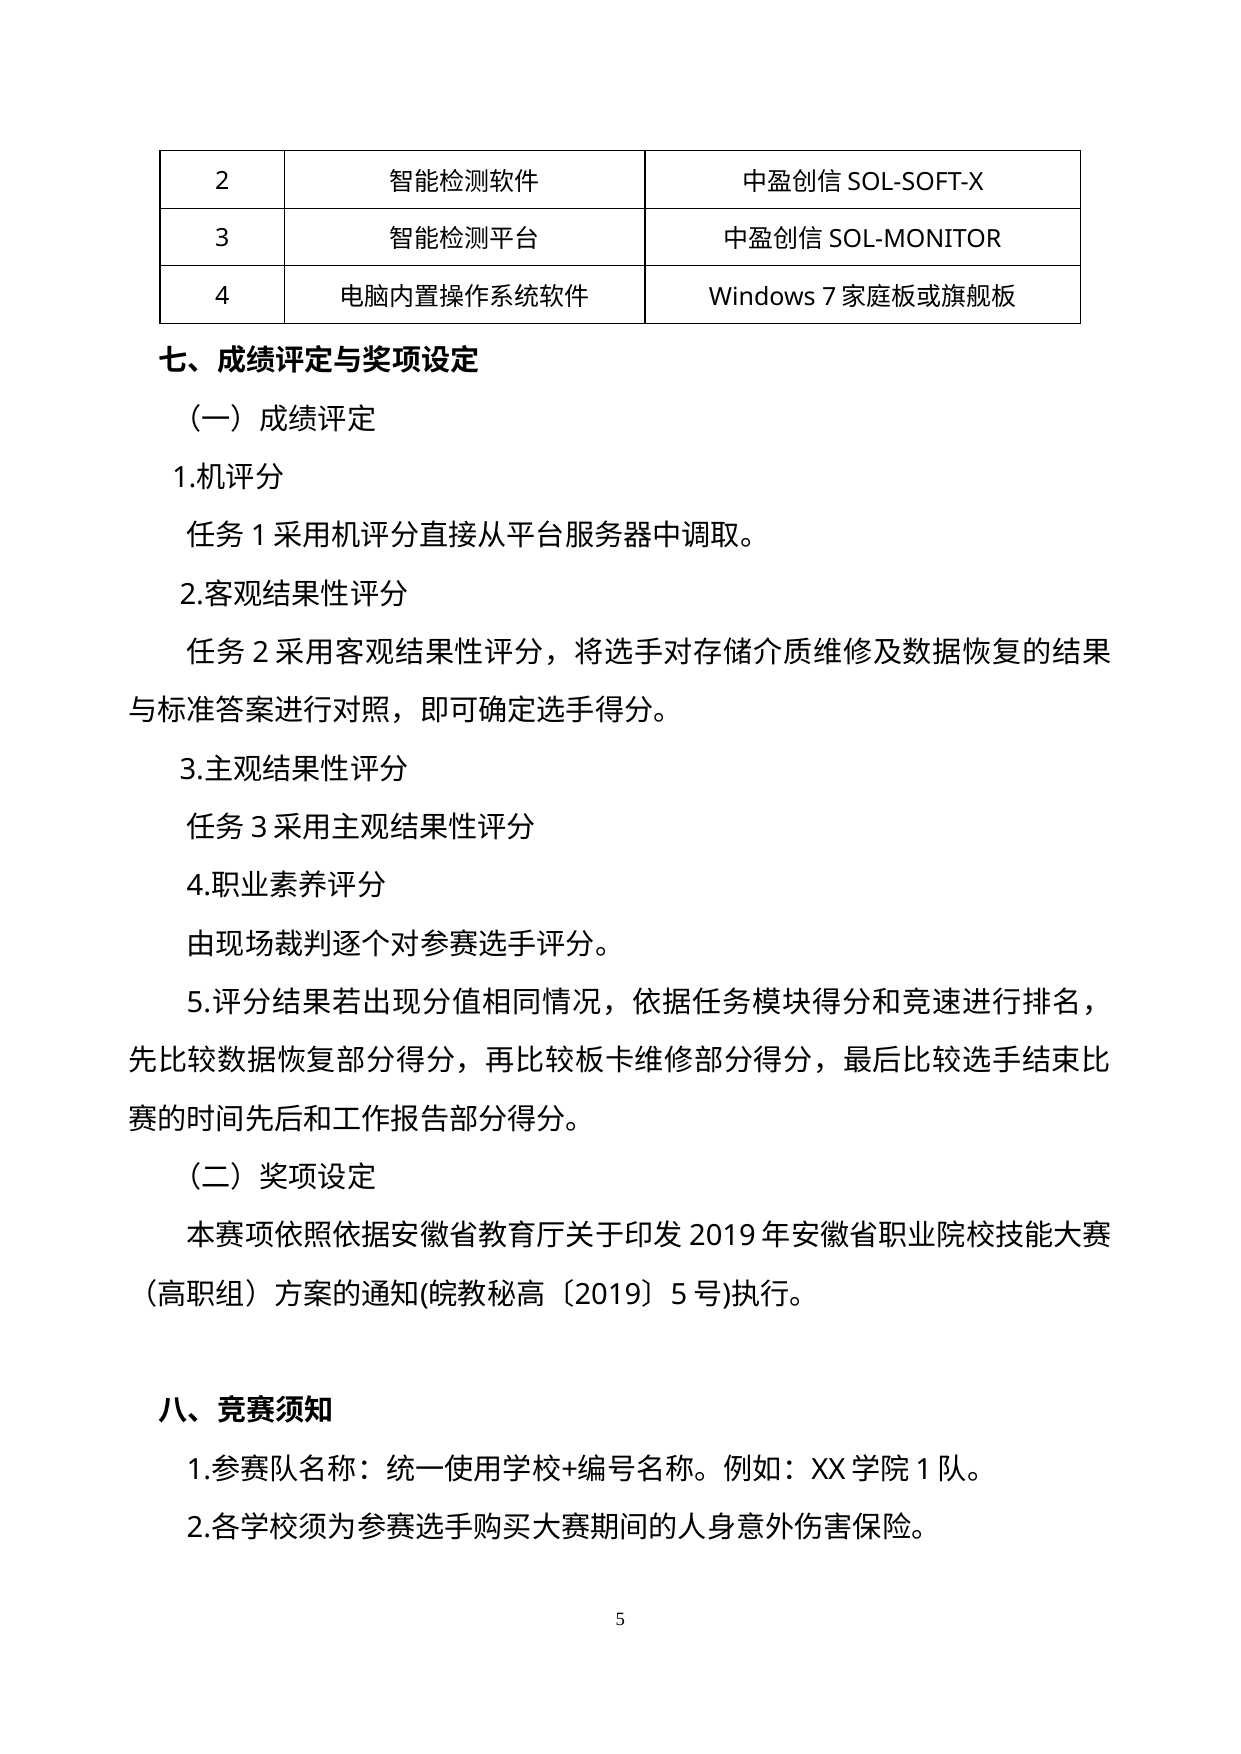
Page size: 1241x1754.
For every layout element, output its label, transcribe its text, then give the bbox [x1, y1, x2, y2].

text 2.客观结果性评分 [128, 557, 1112, 616]
table_cell 电脑内置操作系统软件 [285, 266, 644, 323]
table_cell 中盈创信SOL-MONITOR [646, 209, 1080, 265]
table_cell 智能检测软件 [285, 151, 644, 208]
subtitle 七、成绩评定与奖项设定 [128, 324, 1112, 382]
table_cell 2 [161, 151, 284, 208]
text 1.机评分 [128, 441, 1112, 499]
text 任务3采用主观结果性评分 [128, 791, 1112, 849]
table_cell 4 [161, 266, 284, 323]
table_cell 智能检测平台 [285, 209, 644, 265]
table_cell 3 [161, 209, 284, 265]
text 4.职业素养评分 [128, 849, 1112, 907]
text （二）奖项设定 [128, 1141, 1112, 1199]
text 2.各学校须为参赛选手购买大赛期间的人身意外伤害保险。 [128, 1491, 1112, 1549]
subtitle 八、竞赛须知 [128, 1374, 1112, 1432]
text 任务1采用机评分直接从平台服务器中调取。 [128, 499, 1112, 557]
table_cell 中盈创信SOL-SOFT-X [646, 151, 1080, 208]
text （一）成绩评定 [128, 382, 1112, 441]
text 1.参赛队名称：统一使用学校+编号名称。例如：XX学院1队。 [128, 1432, 1112, 1491]
text 任务2采用客观结果性评分，将选手对存储介质维修及数据恢复的结果与标准答案进行对照，即可确定选手得分。 [128, 616, 1112, 732]
table_cell Windows 7家庭板或旗舰板 [646, 266, 1080, 323]
text 本赛项依照依据安徽省教育厅关于印发2019年安徽省职业院校技能大赛（高职组）方案的通知(皖教秘高〔2019〕5号)执行。 [128, 1199, 1112, 1316]
text 由现场裁判逐个对参赛选手评分。 [128, 907, 1112, 966]
text 5.评分结果若出现分值相同情况，依据任务模块得分和竞速进行排名，先比较数据恢复部分得分，再比较板卡维修部分得分，最后比较选手结束比赛的时间先后和工作报告部分得分。 [128, 966, 1112, 1141]
text 3.主观结果性评分 [128, 732, 1112, 791]
